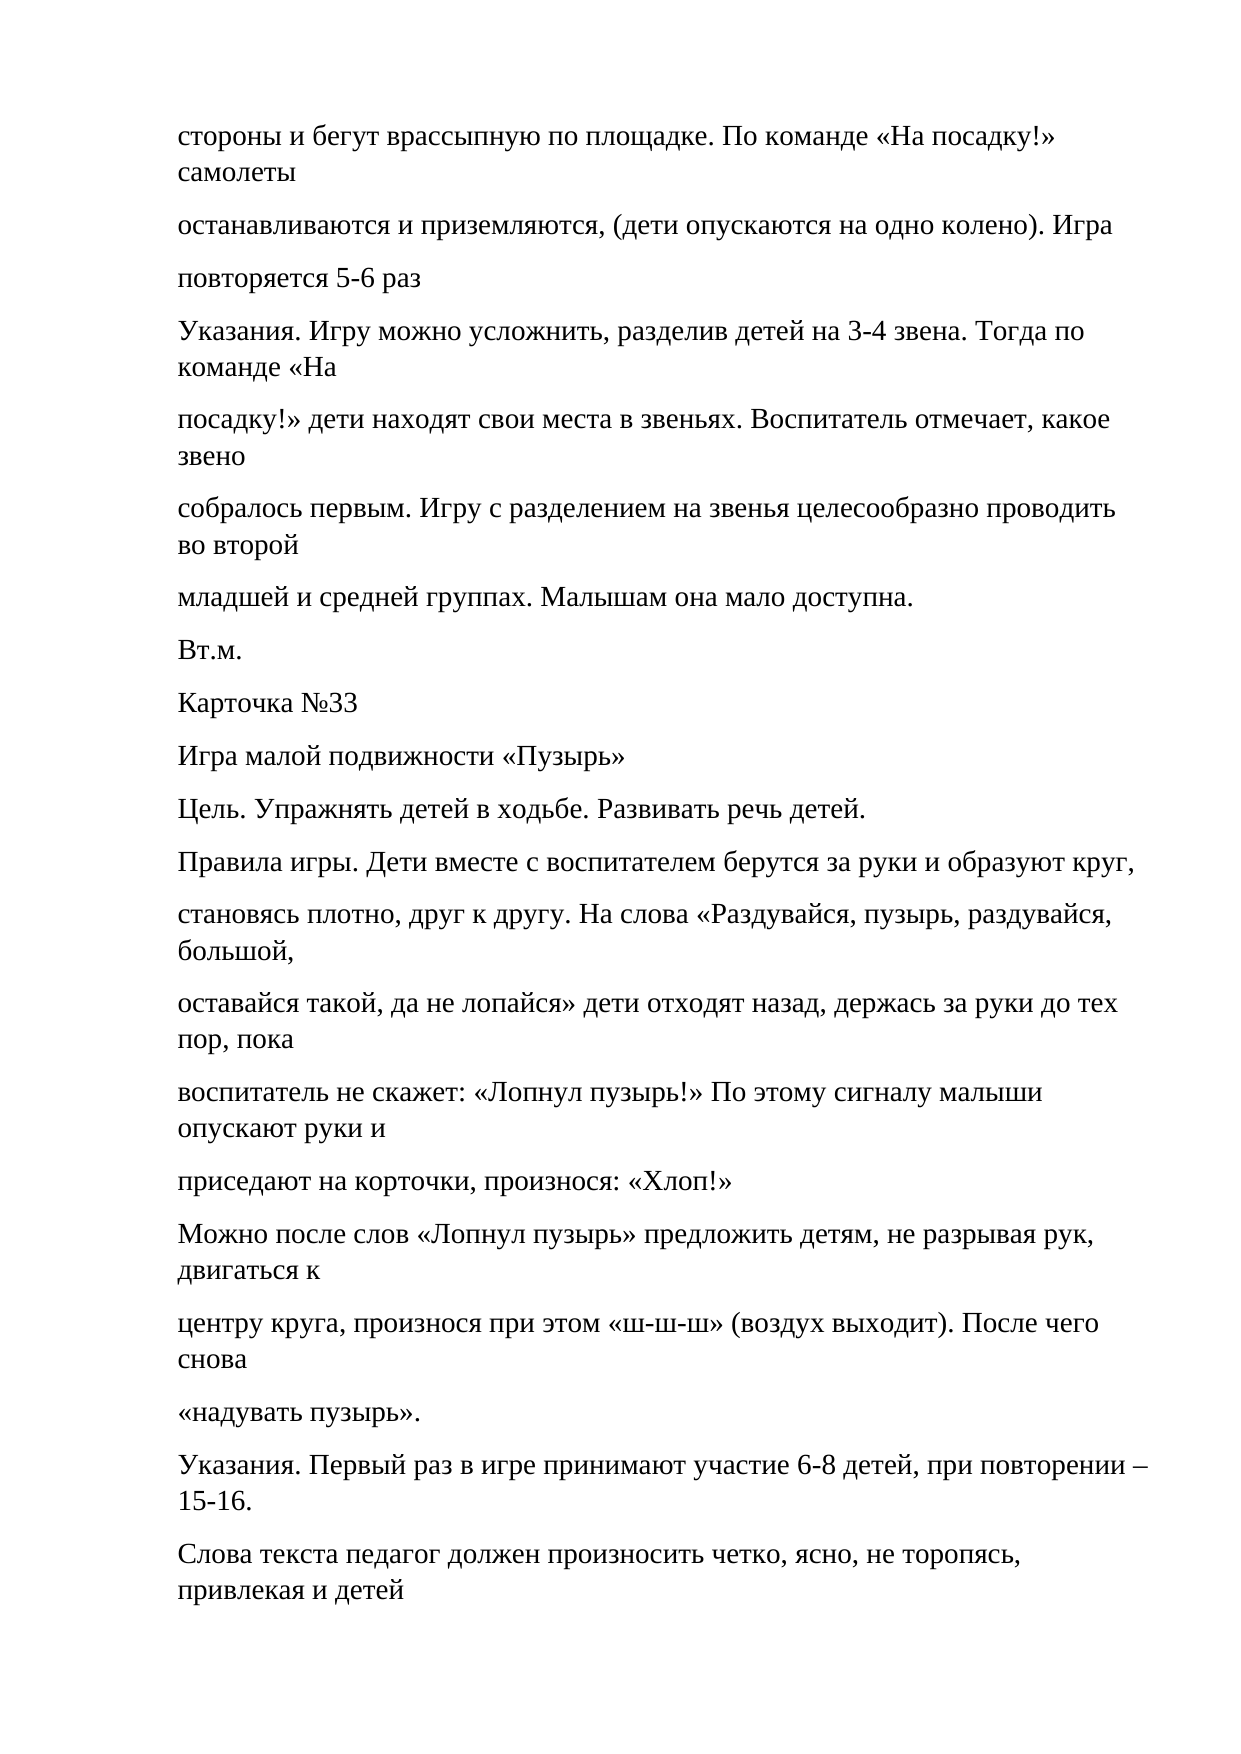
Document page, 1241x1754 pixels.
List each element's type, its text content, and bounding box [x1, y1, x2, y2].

text повторяется 5-6 раз [177, 260, 1152, 293]
text собралось первым. Игру с разделением на звенья целесообразно проводить во второй [177, 491, 1152, 560]
text Указания. Первый раз в игре принимают участие 6-8 детей, при повторении – 15-16. [177, 1447, 1152, 1517]
text Цель. Упражнять детей в ходьбе. Развивать речь детей. [177, 791, 1152, 824]
text Правила игры. Дети вместе с воспитателем берутся за руки и образуют круг, [177, 844, 1152, 877]
text стороны и бегут врассыпную по площадке. По команде «На посадку!» самолеты [177, 118, 1152, 188]
text становясь плотно, друг к другу. На слова «Раздувайся, пузырь, раздувайся, большой, [177, 896, 1152, 966]
text Вт.м. [177, 632, 1152, 666]
text Слова текста педагог должен произносить четко, ясно, не торопясь, привлекая и детей [177, 1536, 1152, 1606]
text «надувать пузырь». [177, 1394, 1152, 1428]
text Указания. Игру можно усложнить, разделив детей на 3-4 звена. Тогда по команде «На [177, 313, 1152, 382]
text Можно после слов «Лопнул пузырь» предложить детям, не разрывая рук, двигаться к [177, 1216, 1152, 1286]
text останавливаются и приземляются, (дети опускаются на одно колено). Игра [177, 207, 1152, 241]
text посадку!» дети находят свои места в звеньях. Воспитатель отмечает, какое звено [177, 402, 1152, 471]
text воспитатель не скажет: «Лопнул пузырь!» По этому сигналу малыши опускают руки и [177, 1074, 1152, 1144]
text приседают на корточки, произнося: «Хлоп!» [177, 1163, 1152, 1197]
text Игра малой подвижности «Пузырь» [177, 738, 1152, 772]
text оставайся такой, да не лопайся» дети отходят назад, держась за руки до тех пор, пока [177, 985, 1152, 1055]
text младшей и средней группах. Малышам она мало доступна. [177, 579, 1152, 613]
text Карточка №33 [177, 685, 1152, 719]
text центру круга, произнося при этом «ш-ш-ш» (воздух выходит). После чего снова [177, 1305, 1152, 1375]
